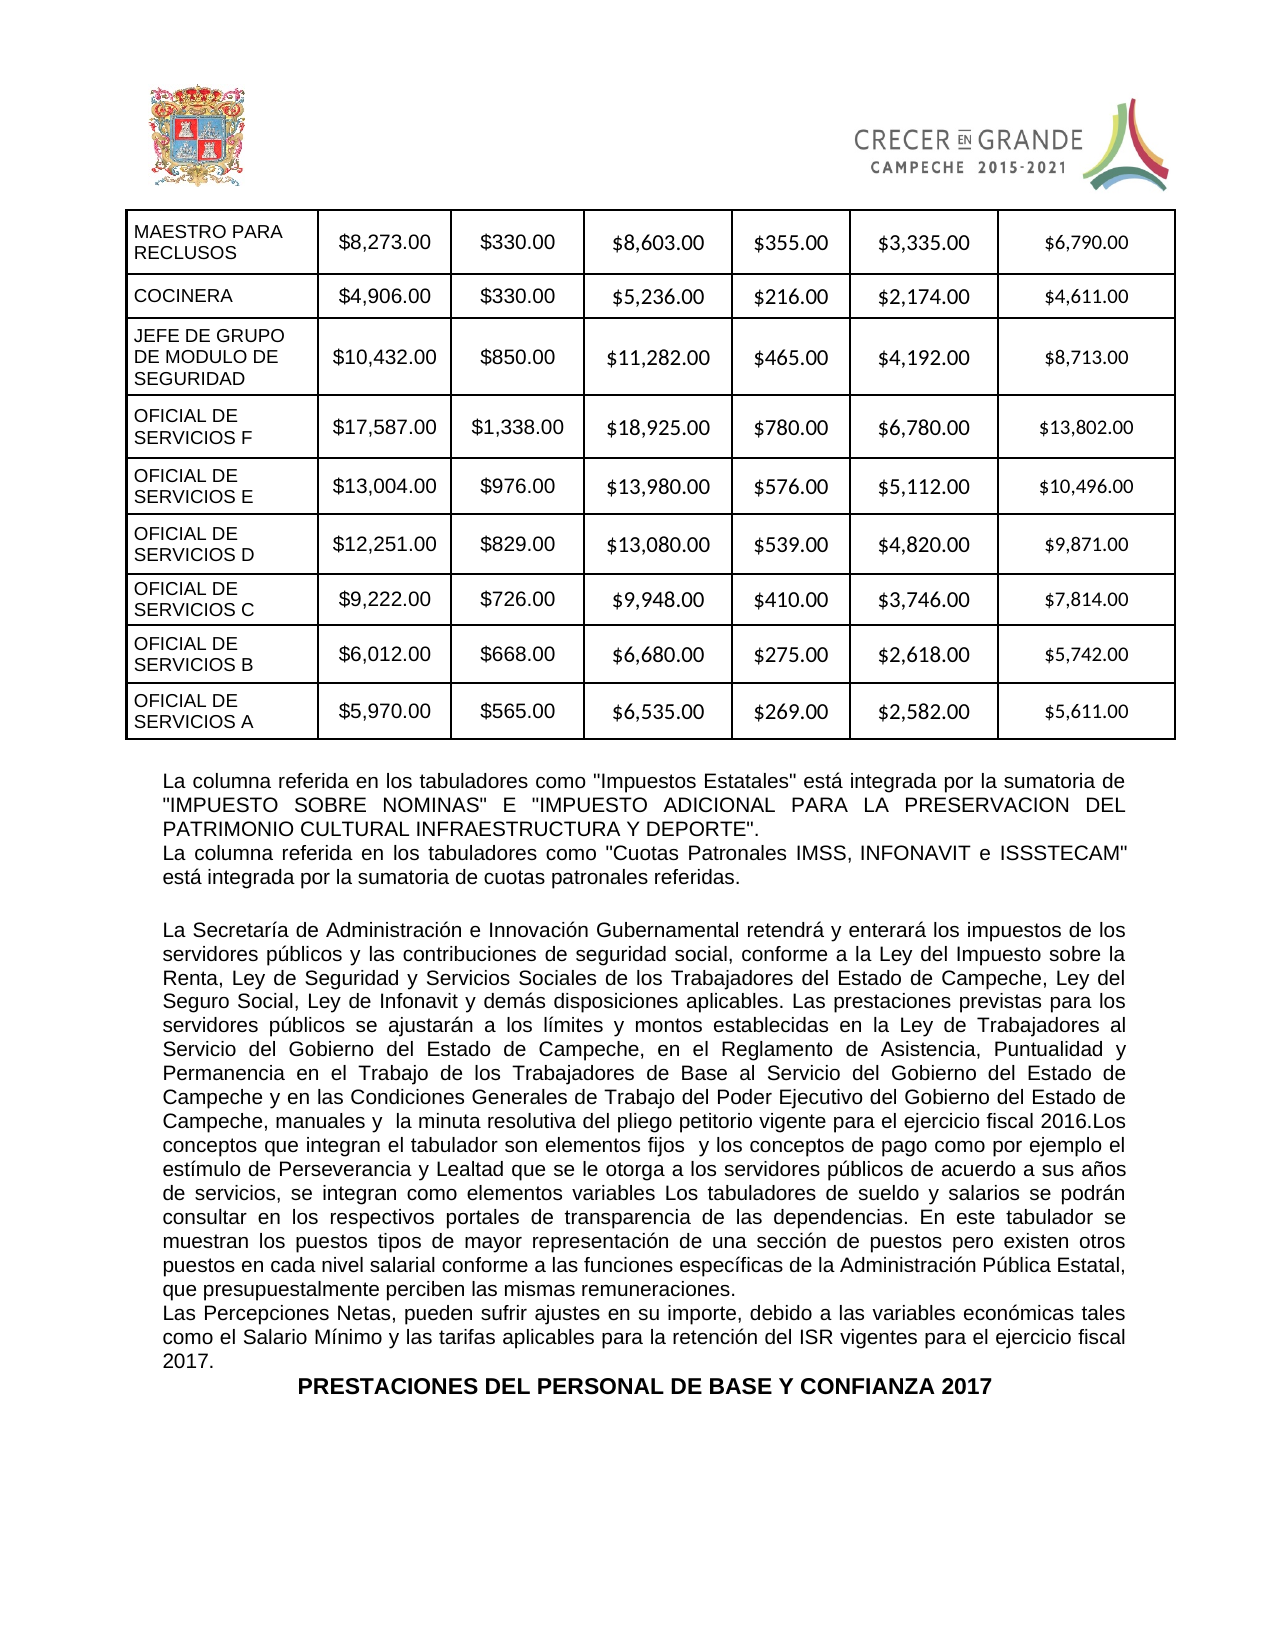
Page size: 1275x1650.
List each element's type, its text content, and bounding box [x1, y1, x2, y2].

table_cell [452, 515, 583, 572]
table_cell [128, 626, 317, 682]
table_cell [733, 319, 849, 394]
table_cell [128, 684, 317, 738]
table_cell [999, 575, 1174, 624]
text La columna referida en los tabuladores como "Cuotas Patronales IMSS, INFONAVIT e ISSSTECAM" está integrada por la sumatoria de cuotas patronales referidas. [162, 841, 1127, 889]
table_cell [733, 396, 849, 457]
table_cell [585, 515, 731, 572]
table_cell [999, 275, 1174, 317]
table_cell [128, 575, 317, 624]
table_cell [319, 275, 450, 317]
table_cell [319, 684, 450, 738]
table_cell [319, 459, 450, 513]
text PRESTACIONES DEL PERSONAL DE BASE Y CONFIANZA 2017 [162, 1373, 1127, 1399]
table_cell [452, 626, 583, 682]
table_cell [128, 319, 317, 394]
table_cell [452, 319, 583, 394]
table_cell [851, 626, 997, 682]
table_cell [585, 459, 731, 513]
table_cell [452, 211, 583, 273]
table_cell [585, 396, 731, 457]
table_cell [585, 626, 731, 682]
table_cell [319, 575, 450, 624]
text La Secretaría de Administración e Innovación Gubernamental retendrá y enterará los impuestos de los servidores públicos y las contribuciones de seguridad social, conforme a la Ley del Impuesto sobre la Renta, Ley de Seguridad y Servicios Sociales de los Trabajadores del Estado de Campeche, Ley del Seguro Social, Ley de Infonavit y demás disposiciones aplicables. Las prestaciones previstas para los servidores públicos se ajustarán a los límites y montos establecidas en la Ley de Trabajadores al Servicio del Gobierno del Estado de Campeche, en el Reglamento de Asistencia, Puntualidad y Permanencia en el Trabajo de los Trabajadores de Base al Servicio del Gobierno del Estado de Campeche y en las Condiciones Generales de Trabajo del Poder Ejecutivo del Gobierno del Estado de Campeche, manuales y la minuta resolutiva del pliego petitorio vigente para el ejercicio fiscal 2016.Los conceptos que integran el tabulador son elementos fijos y los conceptos de pago como por ejemplo el estímulo de Perseverancia y Lealtad que se le otorga a los servidores públicos de acuerdo a sus años de servicios, se integran como elementos variables Los tabuladores de sueldo y salarios se podrán consultar en los respectivos portales de transparencia de las dependencias. En este tabulador se muestran los puestos tipos de mayor representación de una sección de puestos pero existen otros puestos en cada nivel salarial conforme a las funciones específicas de la Administración Pública Estatal, que presupuestalmente perciben las mismas remuneraciones. [162, 917, 1127, 1301]
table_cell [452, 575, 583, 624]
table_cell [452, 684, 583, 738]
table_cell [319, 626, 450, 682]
picture [148, 84, 245, 187]
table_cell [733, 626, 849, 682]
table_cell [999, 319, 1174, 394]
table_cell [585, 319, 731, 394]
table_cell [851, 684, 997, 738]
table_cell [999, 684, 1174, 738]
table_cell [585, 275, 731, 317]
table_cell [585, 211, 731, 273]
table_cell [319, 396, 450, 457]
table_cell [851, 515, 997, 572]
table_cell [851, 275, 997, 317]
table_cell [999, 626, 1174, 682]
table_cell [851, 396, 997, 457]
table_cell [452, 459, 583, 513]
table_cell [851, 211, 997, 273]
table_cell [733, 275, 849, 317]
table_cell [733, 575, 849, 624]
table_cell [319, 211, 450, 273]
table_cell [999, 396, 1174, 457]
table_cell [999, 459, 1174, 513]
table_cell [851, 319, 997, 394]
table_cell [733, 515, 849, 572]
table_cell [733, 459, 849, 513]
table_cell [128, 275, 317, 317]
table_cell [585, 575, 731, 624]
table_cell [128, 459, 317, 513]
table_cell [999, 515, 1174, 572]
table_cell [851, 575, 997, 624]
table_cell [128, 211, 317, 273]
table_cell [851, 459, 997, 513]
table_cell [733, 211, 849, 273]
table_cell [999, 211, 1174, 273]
text La columna referida en los tabuladores como "Impuestos Estatales" está integrada por la sumatoria de "IMPUESTO SOBRE NOMINAS" E "IMPUESTO ADICIONAL PARA LA PRESERVACION DEL PATRIMONIO CULTURAL INFRAESTRUCTURA Y DEPORTE". [162, 769, 1127, 841]
text Las Percepciones Netas, pueden sufrir ajustes en su importe, debido a las variables económicas tales como el Salario Mínimo y las tarifas aplicables para la retención del ISR vigentes para el ejercicio fiscal 2017. [162, 1301, 1127, 1373]
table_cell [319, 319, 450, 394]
picture [849, 92, 1174, 195]
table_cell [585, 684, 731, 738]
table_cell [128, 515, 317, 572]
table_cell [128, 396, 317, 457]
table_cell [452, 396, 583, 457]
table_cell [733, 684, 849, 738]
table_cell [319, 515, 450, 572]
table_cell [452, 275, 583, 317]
